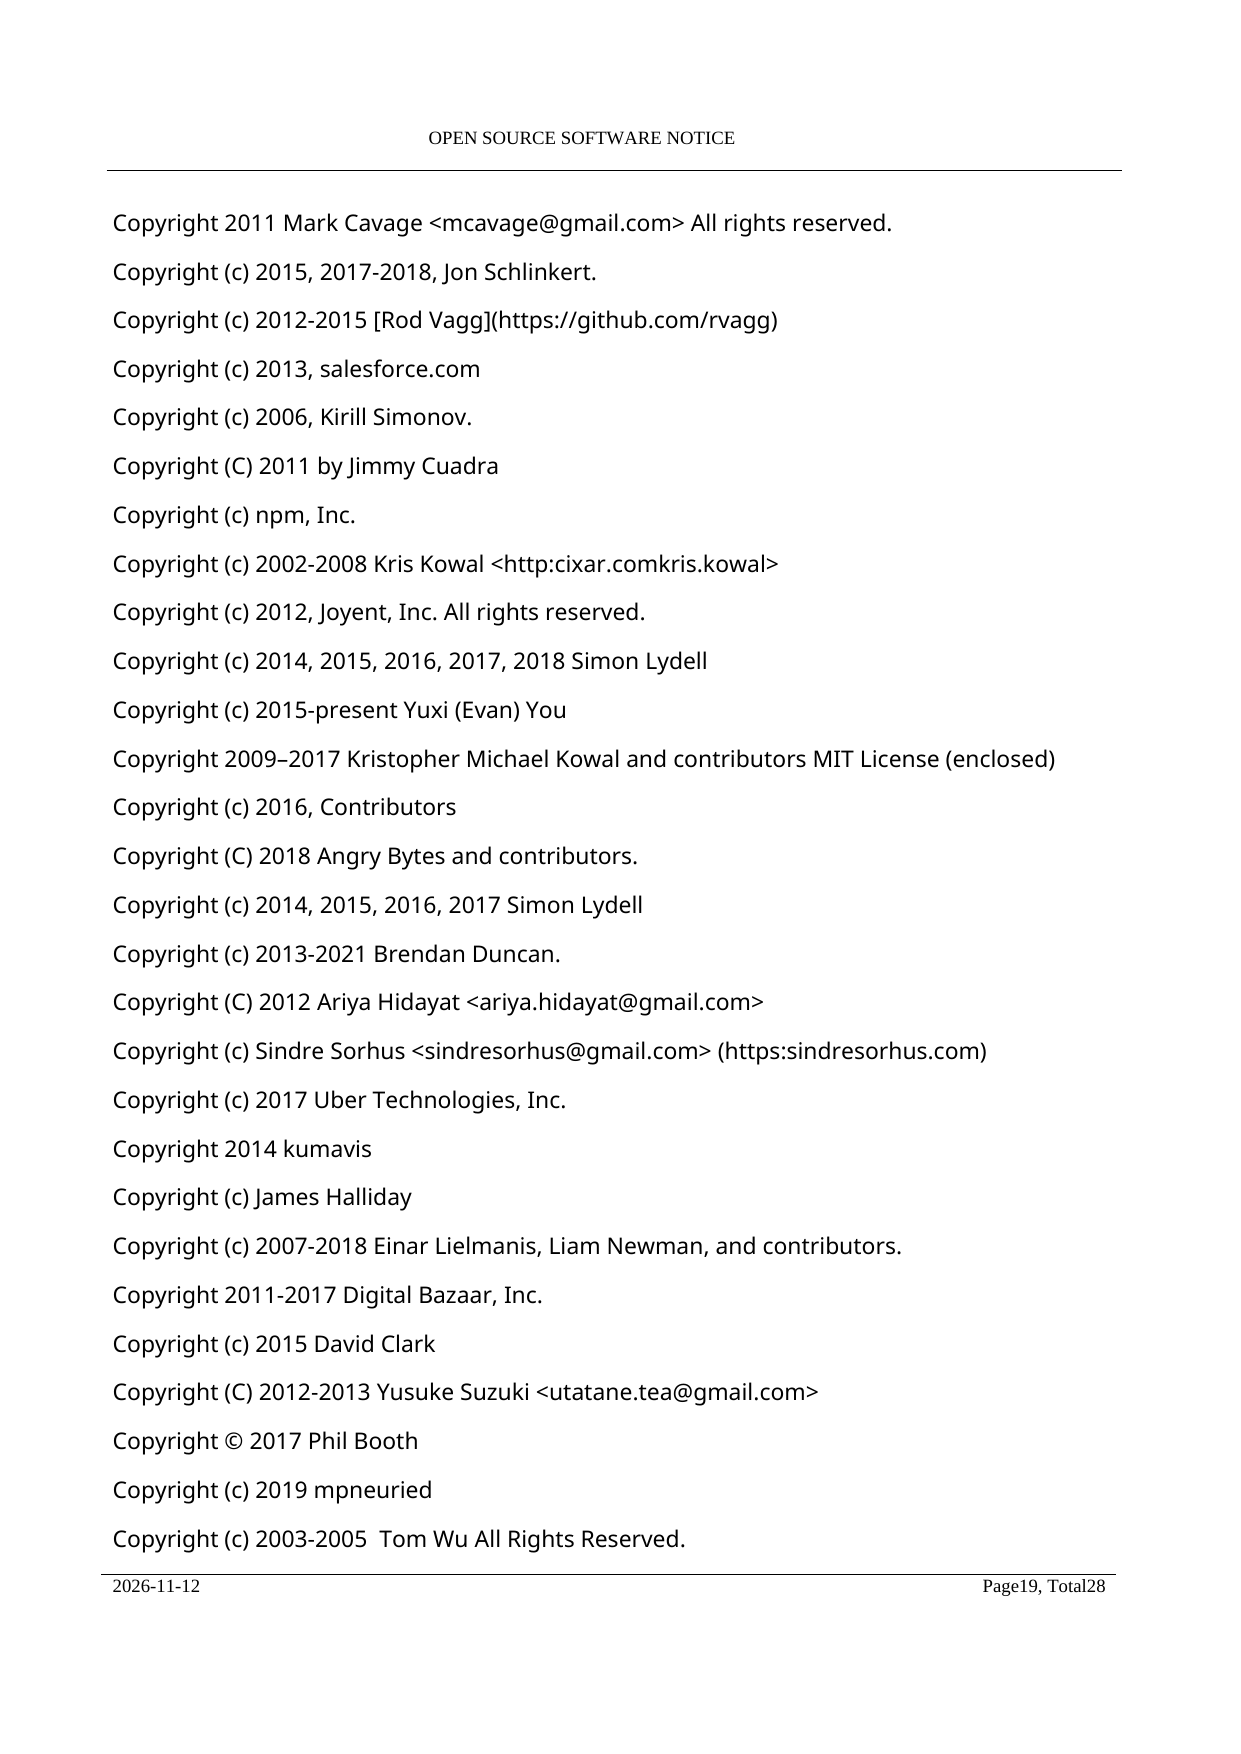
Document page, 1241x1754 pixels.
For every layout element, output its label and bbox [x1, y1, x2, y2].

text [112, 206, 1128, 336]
text [112, 352, 1128, 1554]
